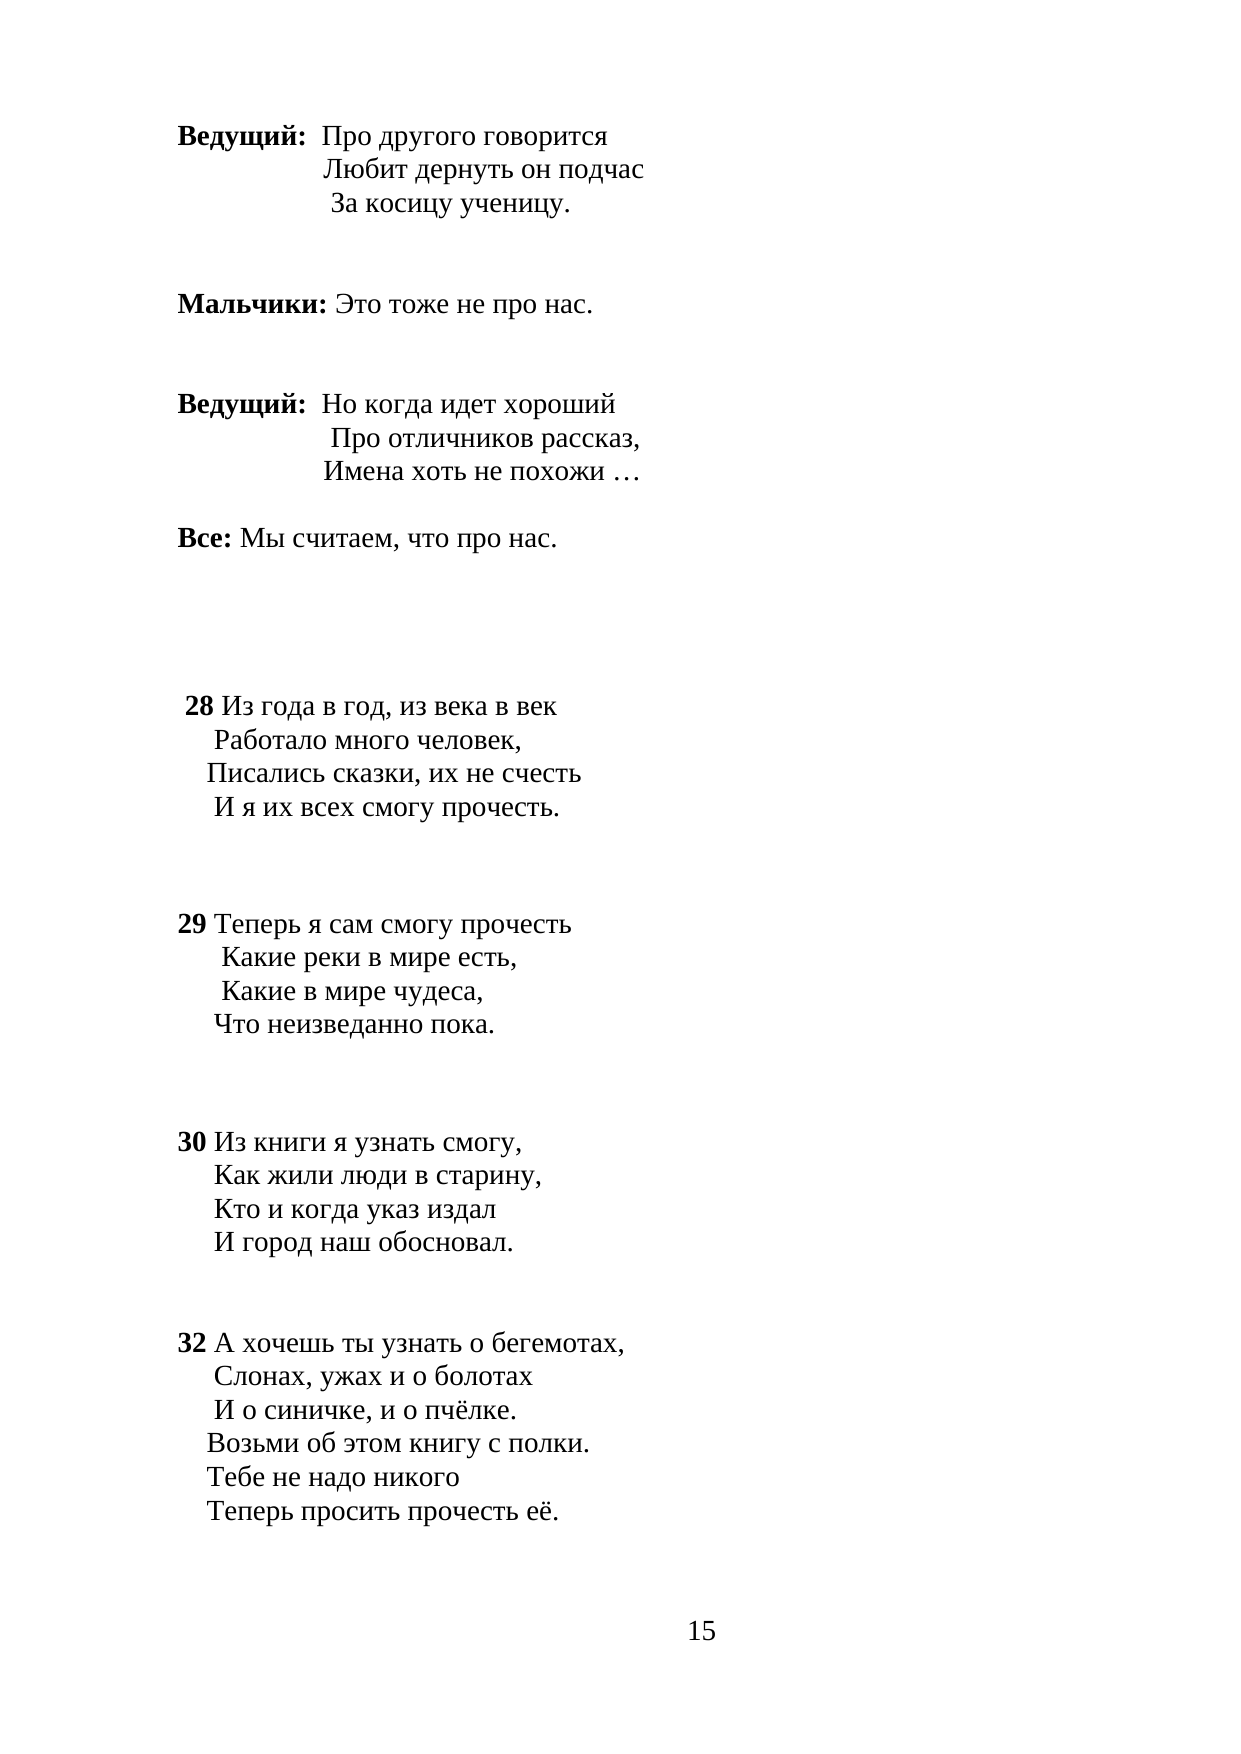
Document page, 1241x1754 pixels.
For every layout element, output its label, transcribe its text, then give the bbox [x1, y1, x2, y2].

text Мальчики: Это тоже не про нас. [177, 286, 1152, 319]
text Ведущий: Но когда идет хороший [177, 386, 1152, 420]
text 32 А хочешь ты узнать о бегемотах, Слонах, ужах и о болотах И о синичке, и о пчёлке. Возьми об этом книгу с полки. Тебе не надо никого Теперь просить прочесть её. [177, 1325, 1152, 1526]
text 28 Из года в год, из века в век Работало много человек, Писались сказки, их не счесть И я их всех смогу прочесть. [177, 688, 1152, 822]
text 29 Теперь я сам смогу прочесть Какие реки в мире есть, Какие в мире чудеса, Что неизведанно пока. [177, 906, 1152, 1040]
text Любит дернуть он подчас [177, 152, 1152, 185]
text 30 Из книги я узнать смогу, Как жили люди в старину, Кто и когда указ издал И город наш обосновал. [177, 1124, 1152, 1258]
text Ведущий: Про другого говорится [177, 118, 1152, 152]
text Все: Мы считаем, что про нас. [177, 521, 1152, 554]
text Про отличников рассказ, [177, 420, 1152, 453]
text Имена хоть не похожи … [177, 453, 1152, 487]
text За косицу ученицу. [177, 185, 1152, 219]
